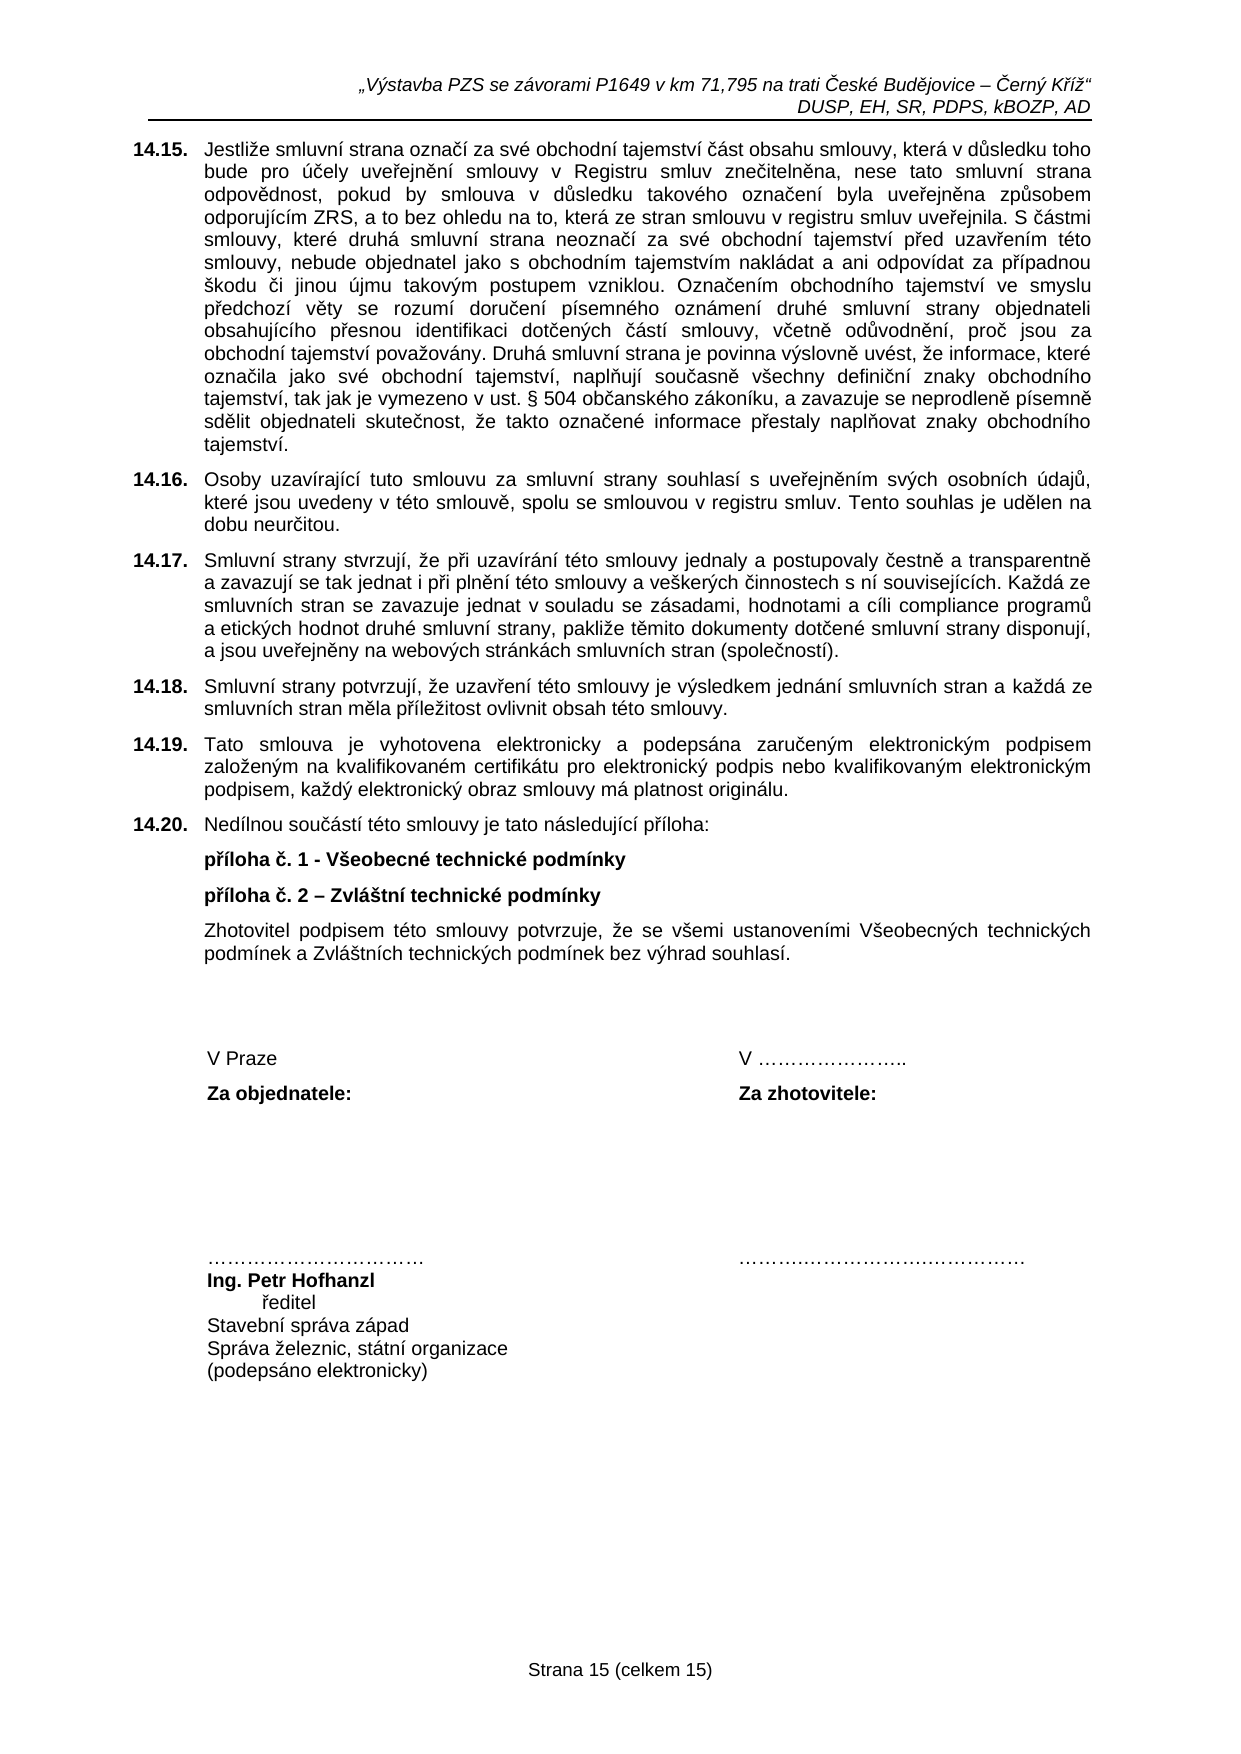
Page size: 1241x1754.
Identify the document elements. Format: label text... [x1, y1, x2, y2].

text (podepsáno elektronicky) [207, 1359, 1092, 1382]
text V Praze V ………………….. [207, 1047, 1092, 1070]
text 14.20. Nedílnou součástí této smlouvy je tato následující příloha: [133, 813, 1092, 836]
text příloha č. 2 – Zvláštní technické podmínky [204, 883, 1092, 906]
text 14.16. Osoby uzavírající tuto smlouvu za smluvní strany souhlasí s uveřejněním svých osobních údajů, které jsou uvedeny v této smlouvě, spolu se smlouvou v registru smluv. Tento souhlas je udělen na dobu neurčitou. [133, 468, 1092, 536]
text ředitel [207, 1291, 1092, 1314]
text Správa železnic, státní organizace [207, 1337, 1092, 1359]
text 14.18. Smluvní strany potvrzují, že uzavření této smlouvy je výsledkem jednání smluvních stran a každá ze smluvních stran měla příležitost ovlivnit obsah této smlouvy. [133, 674, 1092, 720]
text Ing. Petr Hofhanzl [207, 1268, 1092, 1291]
text 14.15. Jestliže smluvní strana označí za své obchodní tajemství část obsahu smlouvy, která v důsledku toho bude pro účely uveřejnění smlouvy v Registru smluv znečitelněna, nese tato smluvní strana odpovědnost, pokud by smlouva v důsledku takového označení byla uveřejněna způsobem odporujícím ZRS, a to bez ohledu na to, která ze stran smlouvu v registru smluv uveřejnila. S částmi smlouvy, které druhá smluvní strana neoznačí za své obchodní tajemství před uzavřením této smlouvy, nebude objednatel jako s obchodním tajemstvím nakládat a ani odpovídat za případnou škodu či jinou újmu takovým postupem vzniklou. Označením obchodního tajemství ve smyslu předchozí věty se rozumí doručení písemného oznámení druhé smluvní strany objednateli obsahujícího přesnou identifikaci dotčených částí smlouvy, včetně odůvodnění, proč jsou za obchodní tajemství považovány. Druhá smluvní strana je povinna výslovně uvést, že informace, které označila jako své obchodní tajemství, naplňují současně všechny definiční znaky obchodního tajemství, tak jak je vymezeno v ust. § 504 občanského zákoníku, a zavazuje se neprodleně písemně sdělit objednateli skutečnost, že takto označené informace přestaly naplňovat znaky obchodního tajemství. [133, 137, 1092, 455]
text Za objednatele: Za zhotovitele: [207, 1082, 1092, 1105]
text příloha č. 1 - Všeobecné technické podmínky [148, 848, 1092, 871]
text 14.17. Smluvní strany stvrzují, že při uzavírání této smlouvy jednaly a postupovaly čestně a transparentně a zavazují se tak jednat i při plnění této smlouvy a veškerých činnostech s ní souvisejících. Každá ze smluvních stran se zavazuje jednat v souladu se zásadami, hodnotami a cíli compliance programů a etických hodnot druhé smluvní strany, pakliže těmito dokumenty dotčené smluvní strany disponují, a jsou uveřejněny na webových stránkách smluvních stran (společností). [133, 548, 1092, 662]
text 14.19. Tato smlouva je vyhotovena elektronicky a podepsána zaručeným elektronickým podpisem založeným na kvalifikovaném certifikátu pro elektronický podpis nebo kvalifikovaným elektronickým podpisem, každý elektronický obraz smlouvy má platnost originálu. [133, 732, 1092, 801]
text Stavební správa západ [207, 1314, 1092, 1337]
text Zhotovitel podpisem této smlouvy potvrzuje, že se všemi ustanoveními Všeobecných technických podmínek a Zvláštních technických podmínek bez výhrad souhlasí. [204, 919, 1092, 964]
text …………………………… ……….……………….…………… [207, 1246, 1092, 1268]
